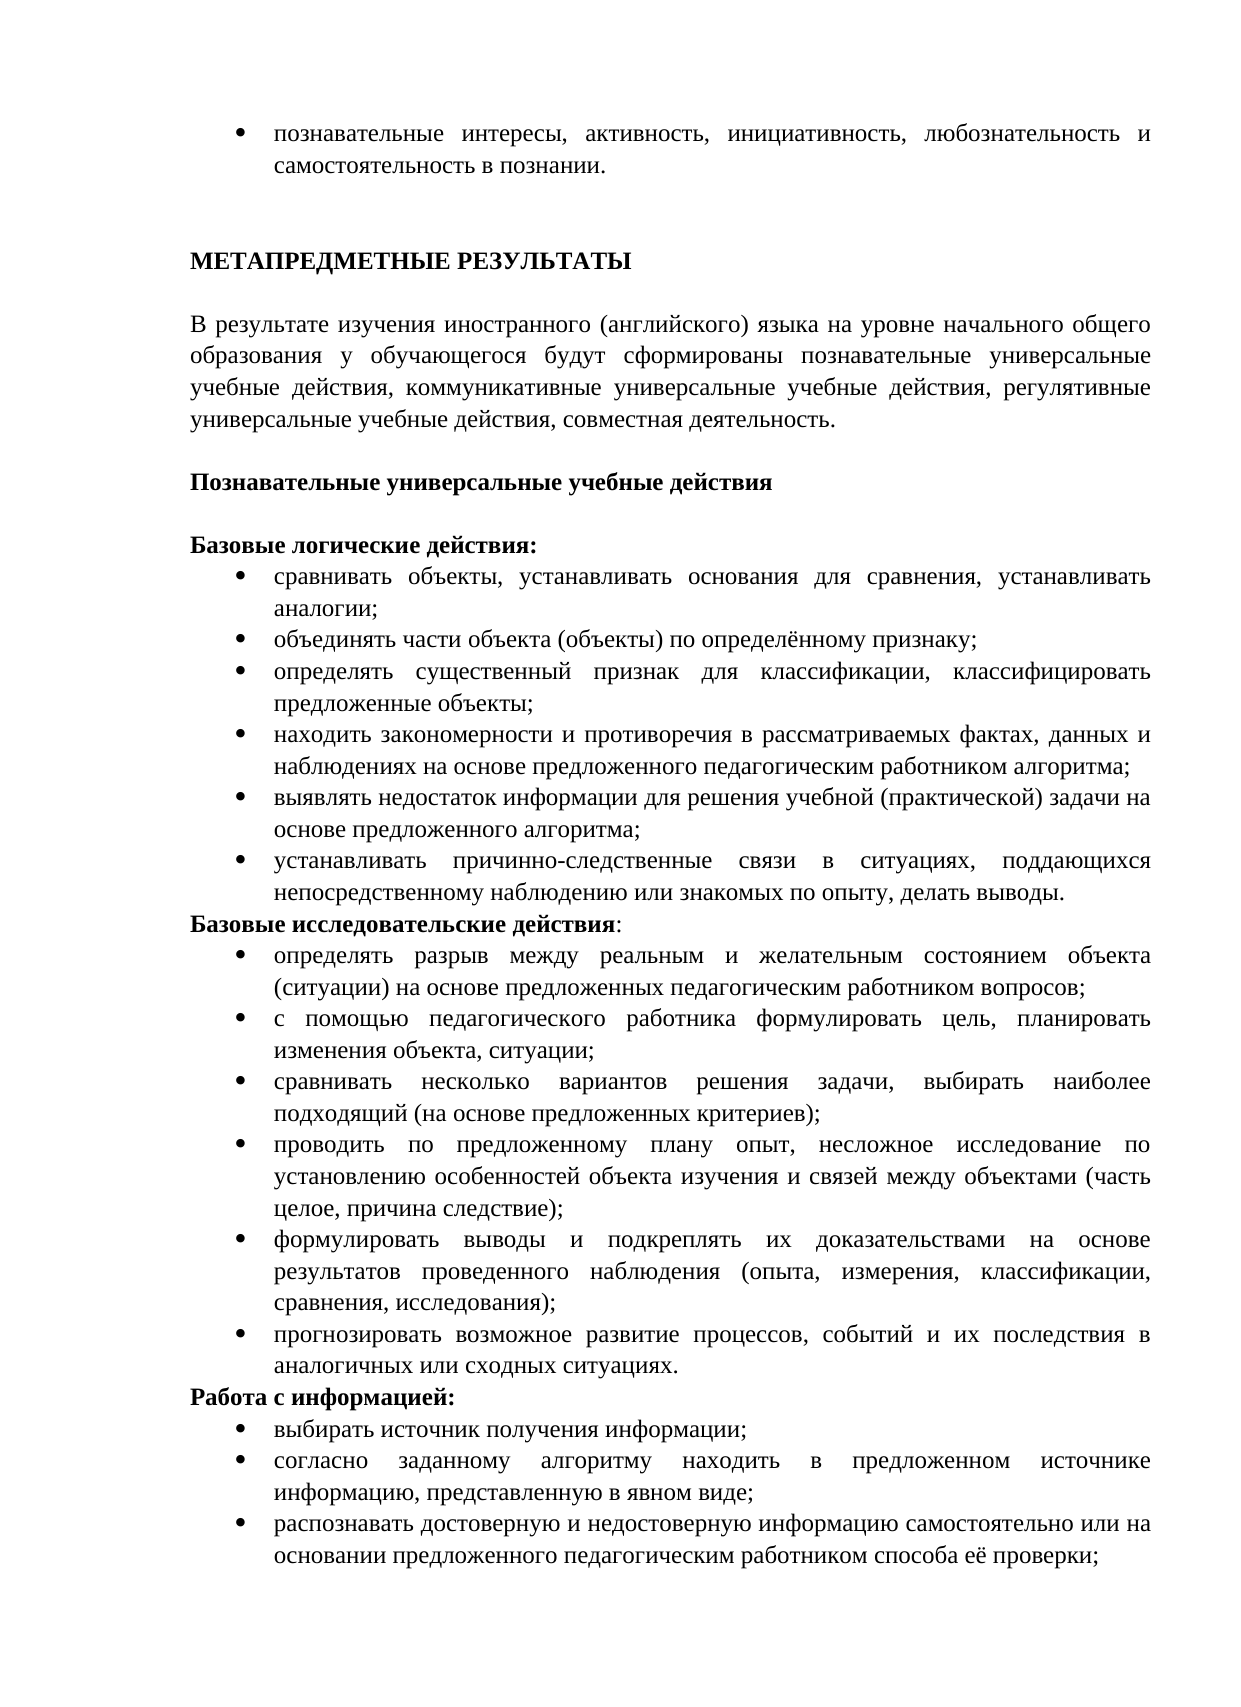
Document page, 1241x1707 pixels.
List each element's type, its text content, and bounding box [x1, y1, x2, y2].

list сравнивать объекты, устанавливать основания для сравнения, устанавливать аналогии; [236, 561, 1152, 622]
list с помощью педагогического работника формулировать цель, планировать изменения объекта, ситуации; [236, 1003, 1152, 1064]
text Базовые логические действия: [190, 530, 1152, 559]
list определять разрыв между реальным и желательным состоянием объекта (ситуации) на основе предложенных педагогическим работником вопросов; [236, 940, 1152, 1001]
text Познавательные универсальные учебные действия [190, 467, 1152, 496]
text В результате изучения иностранного (английского) языка на уровне начального общего образования у обучающегося будут сформированы познавательные универсальные учебные действия, коммуникативные универсальные учебные действия, регулятивные универсальные учебные действия, совместная деятельность. [190, 309, 1152, 432]
list выявлять недостаток информации для решения учебной (практической) задачи на основе предложенного алгоритма; [236, 782, 1152, 843]
list устанавливать причинно-следственные связи в ситуациях, поддающихся непосредственному наблюдению или знакомых по опыту, делать выводы. [236, 846, 1152, 906]
list прогнозировать возможное развитие процессов, событий и их последствия в аналогичных или сходных ситуациях. [236, 1319, 1152, 1379]
list выбирать источник получения информации; [236, 1414, 1152, 1442]
list определять существенный признак для классификации, классифицировать предложенные объекты; [236, 656, 1152, 716]
list сравнивать несколько вариантов решения задачи, выбирать наиболее подходящий (на основе предложенных критериев); [236, 1066, 1152, 1127]
list согласно заданному алгоритму находить в предложенном источнике информацию, представленную в явном виде; [236, 1445, 1152, 1506]
text МЕТАПРЕДМЕТНЫЕ РЕЗУЛЬТАТЫ [190, 246, 1152, 274]
text Базовые исследовательские действия: [190, 909, 1152, 937]
list познавательные интересы, активность, инициативность, любознательность и самостоятельность в познании. [236, 118, 1152, 178]
list находить закономерности и противоречия в рассматриваемых фактах, данных и наблюдениях на основе предложенного педагогическим работником алгоритма; [236, 719, 1152, 779]
list проводить по предложенному плану опыт, несложное исследование по установлению особенностей объекта изучения и связей между объектами (часть целое, причина следствие); [236, 1129, 1152, 1221]
text Работа с информацией: [190, 1382, 1152, 1411]
list объединять части объекта (объекты) по определённому признаку; [236, 624, 1152, 653]
list формулировать выводы и подкреплять их доказательствами на основе результатов проведенного наблюдения (опыта, измерения, классификации, сравнения, исследования); [236, 1224, 1152, 1316]
list распознавать достоверную и недостоверную информацию самостоятельно или на основании предложенного педагогическим работником способа её проверки; [236, 1508, 1152, 1569]
